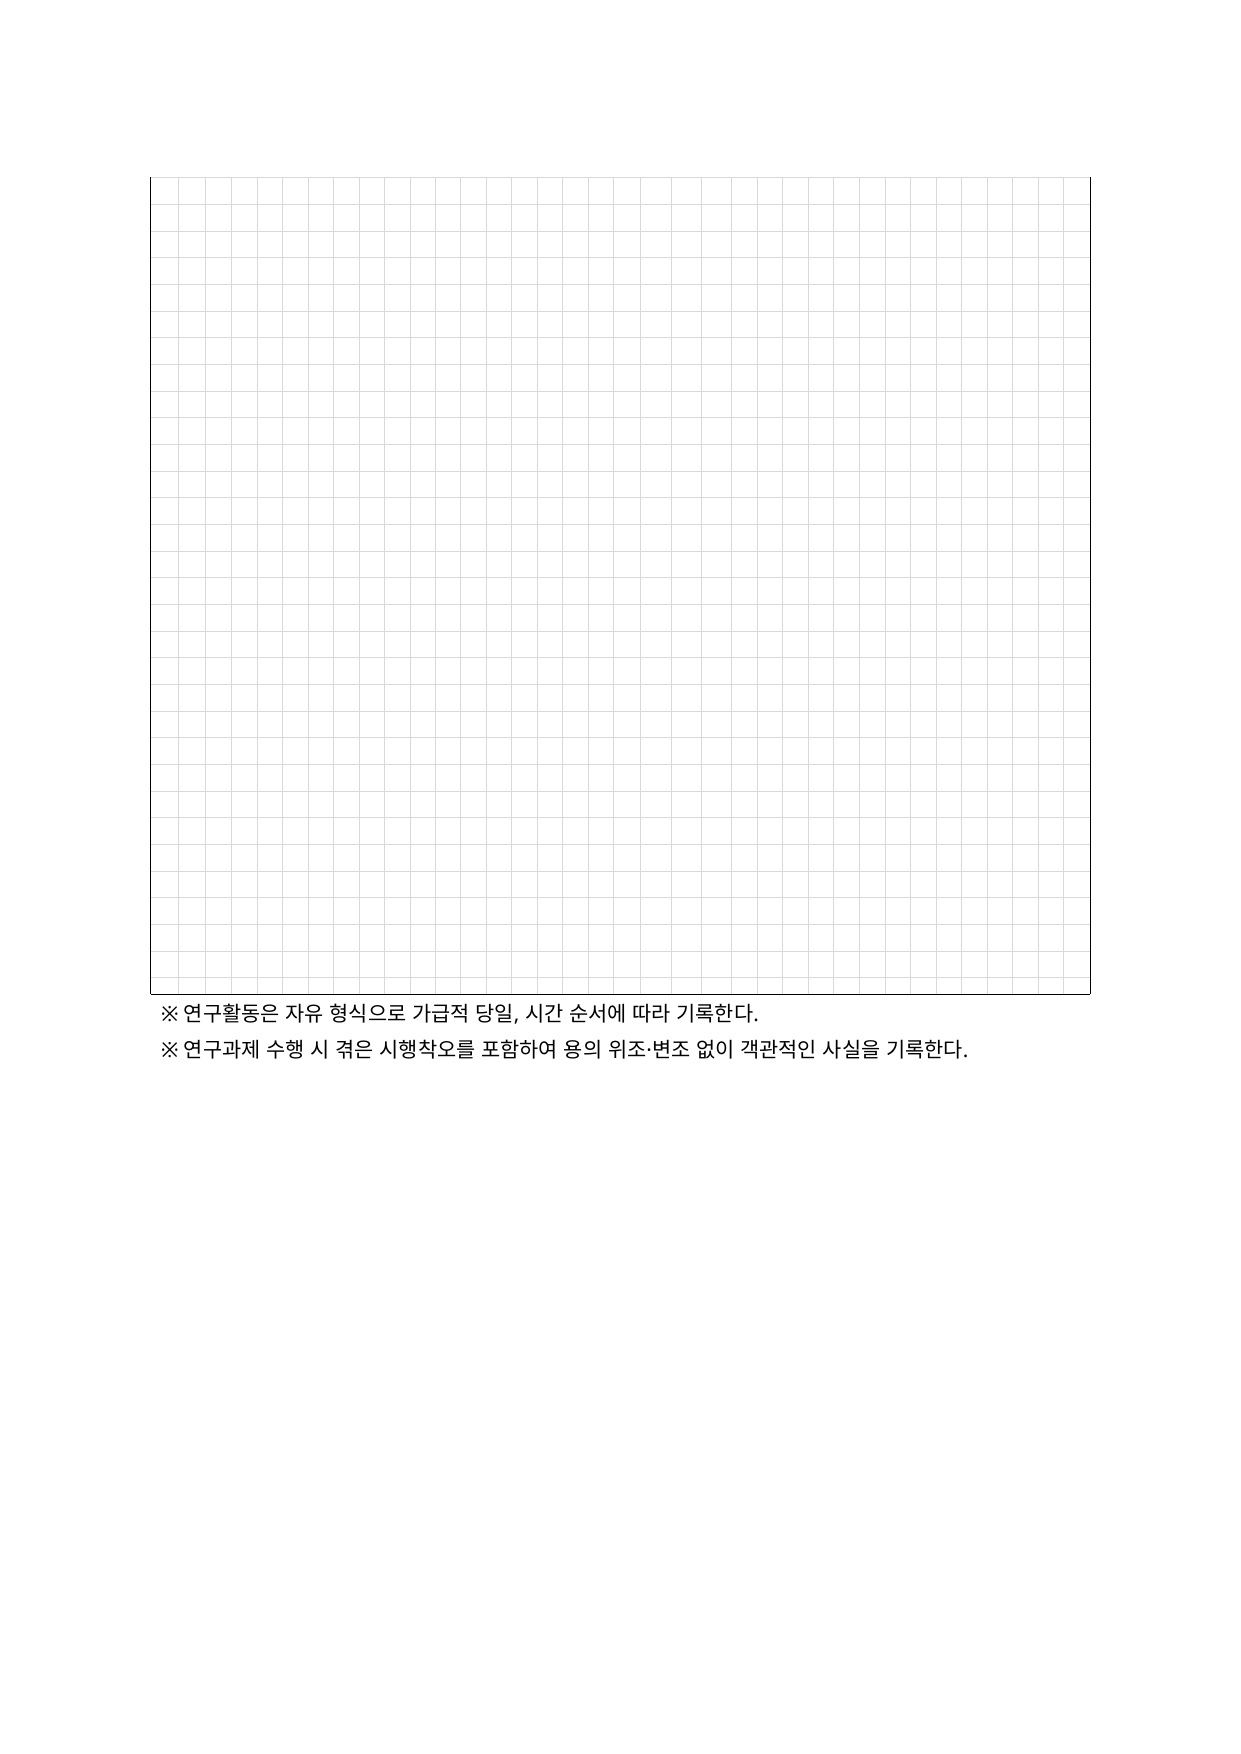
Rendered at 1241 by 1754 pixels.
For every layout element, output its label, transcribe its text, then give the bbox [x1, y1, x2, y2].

table_cell [937, 685, 961, 711]
table_cell [461, 712, 486, 737]
table_cell [179, 392, 205, 417]
table_cell [538, 605, 562, 631]
table_cell [1064, 952, 1090, 977]
table_cell [758, 338, 782, 364]
table_cell [962, 258, 987, 284]
table_cell [937, 658, 961, 684]
table_cell [436, 978, 460, 994]
table_cell [436, 632, 460, 657]
table_cell [732, 365, 757, 391]
table_cell [1013, 925, 1038, 951]
table_cell [860, 952, 885, 977]
table_cell [334, 338, 359, 364]
table_cell [860, 258, 885, 284]
table_cell [309, 498, 333, 524]
table_cell [487, 898, 511, 924]
table_cell [151, 285, 178, 311]
table_cell [151, 818, 178, 844]
table_cell [911, 578, 936, 604]
table_cell [614, 525, 640, 551]
table_cell [283, 632, 308, 657]
table_cell [385, 392, 410, 417]
table_cell [732, 872, 757, 897]
table_cell [411, 365, 435, 391]
table_cell [360, 312, 384, 337]
table_cell [758, 312, 782, 337]
table_cell [385, 472, 410, 497]
table_cell [563, 978, 588, 994]
table_cell [151, 418, 178, 444]
table_cell [1039, 818, 1063, 844]
table_cell [589, 712, 613, 737]
table_cell [1013, 765, 1038, 791]
table_cell [179, 232, 205, 257]
table_cell [911, 258, 936, 284]
table_cell [834, 845, 859, 871]
table_cell [962, 632, 987, 657]
table_cell [385, 952, 410, 977]
table_cell [886, 925, 910, 951]
table_cell [179, 258, 205, 284]
table_cell [487, 872, 511, 897]
table_cell [232, 925, 257, 951]
table_cell [538, 552, 562, 577]
table_cell [641, 605, 671, 631]
table_cell [641, 312, 671, 337]
table_cell [334, 952, 359, 977]
table_cell [988, 552, 1012, 577]
table_cell [1064, 232, 1090, 257]
table_cell [258, 872, 282, 897]
table_cell [411, 845, 435, 871]
table_cell [258, 925, 282, 951]
table_cell [179, 978, 205, 994]
table_cell [179, 605, 205, 631]
table_cell [886, 312, 910, 337]
table_cell [702, 978, 731, 994]
table_cell [258, 658, 282, 684]
table_cell [937, 365, 961, 391]
table_cell [834, 312, 859, 337]
table_cell [1064, 685, 1090, 711]
table_cell [334, 552, 359, 577]
table_cell [232, 392, 257, 417]
table_cell [179, 792, 205, 817]
table_cell [1064, 498, 1090, 524]
table_cell [937, 845, 961, 871]
table_cell [860, 312, 885, 337]
table_cell [911, 845, 936, 871]
table_cell [232, 792, 257, 817]
table_cell [538, 952, 562, 977]
table_cell [232, 845, 257, 871]
table_cell [614, 765, 640, 791]
table_cell [309, 418, 333, 444]
table_cell [206, 178, 231, 204]
table_cell [1013, 898, 1038, 924]
table_cell [783, 845, 808, 871]
table_cell [563, 552, 588, 577]
table_cell [309, 258, 333, 284]
table_cell [988, 498, 1012, 524]
table_cell [758, 952, 782, 977]
table_cell [411, 765, 435, 791]
table_cell [487, 952, 511, 977]
table_cell [641, 845, 671, 871]
table_cell [206, 685, 231, 711]
table_cell [512, 818, 537, 844]
table_cell [937, 285, 961, 311]
table_cell [641, 498, 671, 524]
table_cell [809, 365, 833, 391]
table_cell [512, 845, 537, 871]
table_cell [461, 872, 486, 897]
table_cell [672, 738, 701, 764]
table_cell [487, 232, 511, 257]
table_cell [962, 552, 987, 577]
table_cell [988, 178, 1012, 204]
table_cell [538, 392, 562, 417]
table_cell [672, 605, 701, 631]
table_cell [783, 338, 808, 364]
table_cell [732, 445, 757, 471]
table_cell [860, 898, 885, 924]
table_cell [563, 525, 588, 551]
table_cell [1039, 178, 1063, 204]
table_cell [589, 178, 613, 204]
table_cell [758, 765, 782, 791]
table_cell [538, 818, 562, 844]
table_cell [385, 285, 410, 311]
table_cell [809, 578, 833, 604]
table_cell [834, 285, 859, 311]
table_cell [1064, 738, 1090, 764]
table_cell [512, 792, 537, 817]
table_cell [758, 605, 782, 631]
table_cell [283, 872, 308, 897]
table_cell [1013, 312, 1038, 337]
table_cell [758, 258, 782, 284]
table_cell [538, 525, 562, 551]
table_cell [461, 925, 486, 951]
table_cell [283, 418, 308, 444]
table_cell [360, 898, 384, 924]
table_cell [672, 312, 701, 337]
table_cell [672, 445, 701, 471]
table_cell [1013, 365, 1038, 391]
table_cell [1064, 578, 1090, 604]
table_cell [283, 258, 308, 284]
table_cell [411, 392, 435, 417]
table_cell [309, 845, 333, 871]
table_cell [614, 472, 640, 497]
table_cell [1039, 685, 1063, 711]
table_cell [589, 552, 613, 577]
table_cell [512, 285, 537, 311]
table_cell [512, 365, 537, 391]
table_cell [1039, 418, 1063, 444]
table_cell [334, 445, 359, 471]
table_cell [258, 632, 282, 657]
table_cell [702, 338, 731, 364]
table_cell [179, 285, 205, 311]
table_cell [962, 605, 987, 631]
table_cell [988, 578, 1012, 604]
table_cell [860, 578, 885, 604]
table_cell [206, 258, 231, 284]
table_cell [641, 765, 671, 791]
table_cell [732, 338, 757, 364]
table_cell [962, 338, 987, 364]
table_cell [487, 205, 511, 231]
table_cell [232, 898, 257, 924]
table_cell [461, 205, 486, 231]
table_cell [937, 178, 961, 204]
table_cell [672, 685, 701, 711]
table_cell [702, 285, 731, 311]
table_cell [385, 845, 410, 871]
table_cell [334, 765, 359, 791]
table_cell [1064, 898, 1090, 924]
table_cell [809, 205, 833, 231]
table_cell [962, 392, 987, 417]
table_cell [1039, 312, 1063, 337]
table_cell [1064, 925, 1090, 951]
table_cell [1013, 418, 1038, 444]
table_cell [1039, 205, 1063, 231]
table_cell [538, 365, 562, 391]
table_cell [411, 712, 435, 737]
table_cell [206, 845, 231, 871]
table_cell [360, 232, 384, 257]
table_cell [758, 525, 782, 551]
table_cell [614, 818, 640, 844]
table_cell [436, 232, 460, 257]
table_cell [886, 552, 910, 577]
table_cell [614, 845, 640, 871]
table_cell [538, 898, 562, 924]
table_cell [614, 898, 640, 924]
table_cell [436, 685, 460, 711]
table_cell [834, 178, 859, 204]
table_cell [589, 925, 613, 951]
table_cell [411, 685, 435, 711]
table_cell [589, 872, 613, 897]
table_cell [1013, 392, 1038, 417]
table_cell [512, 445, 537, 471]
table_cell [937, 605, 961, 631]
table_cell [702, 765, 731, 791]
table_cell [589, 605, 613, 631]
table_cell [436, 765, 460, 791]
table_cell [360, 338, 384, 364]
table_cell [206, 658, 231, 684]
table_cell [672, 898, 701, 924]
table_cell [614, 738, 640, 764]
table_cell [151, 738, 178, 764]
table_cell [360, 685, 384, 711]
table_cell [672, 712, 701, 737]
table_cell [411, 952, 435, 977]
table_cell [809, 392, 833, 417]
table_cell [411, 658, 435, 684]
table_cell [232, 632, 257, 657]
table_cell [911, 365, 936, 391]
table_cell [283, 232, 308, 257]
table_cell [962, 845, 987, 871]
table_cell [860, 445, 885, 471]
table_cell [672, 845, 701, 871]
table_cell [758, 818, 782, 844]
table_cell [360, 605, 384, 631]
table_cell [1013, 205, 1038, 231]
table_cell [232, 872, 257, 897]
table_cell [809, 818, 833, 844]
table_cell [886, 392, 910, 417]
table_cell [487, 738, 511, 764]
table_cell [1064, 765, 1090, 791]
table_cell [385, 578, 410, 604]
table_cell [860, 792, 885, 817]
table_cell [232, 578, 257, 604]
table_cell [334, 205, 359, 231]
table_cell [309, 578, 333, 604]
table_cell [258, 952, 282, 977]
table_cell [589, 658, 613, 684]
table_cell [886, 418, 910, 444]
table_cell [758, 178, 782, 204]
table_cell [411, 472, 435, 497]
table_cell [283, 552, 308, 577]
table_cell [385, 312, 410, 337]
table_cell [783, 232, 808, 257]
table_cell [732, 952, 757, 977]
table_cell [538, 232, 562, 257]
table_cell [962, 232, 987, 257]
table_cell [360, 445, 384, 471]
table_cell [487, 472, 511, 497]
table_cell [732, 498, 757, 524]
table_cell [258, 738, 282, 764]
table_cell [1064, 472, 1090, 497]
table_cell [179, 205, 205, 231]
table_cell [641, 978, 671, 994]
table_cell [232, 418, 257, 444]
table_cell [487, 658, 511, 684]
table_cell [487, 552, 511, 577]
table_cell [732, 258, 757, 284]
table_cell [206, 365, 231, 391]
table_cell [232, 472, 257, 497]
table_cell [411, 978, 435, 994]
table_cell [411, 738, 435, 764]
table_cell [461, 418, 486, 444]
table_cell [702, 392, 731, 417]
table_cell [360, 658, 384, 684]
table_cell [283, 792, 308, 817]
table_cell [385, 178, 410, 204]
table_cell [563, 258, 588, 284]
table_cell [962, 872, 987, 897]
table_cell [385, 978, 410, 994]
table_cell [783, 872, 808, 897]
table_cell [641, 925, 671, 951]
table_cell [563, 472, 588, 497]
table_cell [641, 525, 671, 551]
table_cell [988, 365, 1012, 391]
table_cell [962, 285, 987, 311]
table_cell [563, 818, 588, 844]
table_cell [834, 712, 859, 737]
table_cell [538, 872, 562, 897]
table_cell [672, 552, 701, 577]
table_cell [309, 525, 333, 551]
table_cell [385, 498, 410, 524]
table_cell [1039, 845, 1063, 871]
table_cell [436, 445, 460, 471]
table_cell [1064, 285, 1090, 311]
table_cell [1039, 605, 1063, 631]
table_cell [732, 418, 757, 444]
table_cell [179, 178, 205, 204]
table_cell [538, 765, 562, 791]
table_cell [809, 925, 833, 951]
table_cell [283, 952, 308, 977]
table_cell [988, 472, 1012, 497]
table_cell [672, 232, 701, 257]
table_cell [589, 525, 613, 551]
table_cell [512, 872, 537, 897]
table_cell [283, 898, 308, 924]
table_cell [589, 365, 613, 391]
table_cell [702, 578, 731, 604]
table_cell [758, 872, 782, 897]
table_cell [672, 472, 701, 497]
table_cell [512, 658, 537, 684]
table_cell [589, 205, 613, 231]
table_cell [834, 232, 859, 257]
table_cell [758, 685, 782, 711]
table_cell [1039, 498, 1063, 524]
table_cell [258, 845, 282, 871]
table_cell [563, 392, 588, 417]
table_cell [834, 338, 859, 364]
table_cell [334, 792, 359, 817]
table_cell [641, 205, 671, 231]
table_cell [962, 685, 987, 711]
table_cell [1039, 445, 1063, 471]
table_cell [809, 738, 833, 764]
table_cell [1013, 498, 1038, 524]
table_cell [641, 552, 671, 577]
table_cell [411, 898, 435, 924]
table_cell [1013, 952, 1038, 977]
table_cell [461, 738, 486, 764]
table_cell [385, 232, 410, 257]
table_cell [1064, 258, 1090, 284]
table_cell [702, 552, 731, 577]
table_cell [589, 258, 613, 284]
table_cell [206, 818, 231, 844]
table_cell [487, 445, 511, 471]
table_cell [783, 978, 808, 994]
table_cell [487, 285, 511, 311]
table_cell [436, 818, 460, 844]
table_cell [151, 578, 178, 604]
table_cell [563, 285, 588, 311]
table_cell [258, 552, 282, 577]
table_cell [1039, 952, 1063, 977]
table_cell [309, 365, 333, 391]
table_cell [962, 578, 987, 604]
table_cell [672, 525, 701, 551]
table_cell [206, 792, 231, 817]
table_cell [309, 392, 333, 417]
table_cell [512, 632, 537, 657]
table_cell [614, 632, 640, 657]
table_cell [309, 445, 333, 471]
table_cell [283, 312, 308, 337]
table_cell [411, 232, 435, 257]
table_cell [360, 925, 384, 951]
table_cell [309, 792, 333, 817]
table_cell [309, 632, 333, 657]
table_cell [962, 818, 987, 844]
table_cell [886, 845, 910, 871]
table_cell [732, 818, 757, 844]
table_cell [937, 525, 961, 551]
table_cell [732, 205, 757, 231]
table_cell [911, 312, 936, 337]
table_cell [911, 818, 936, 844]
table_cell [886, 898, 910, 924]
table_cell [461, 658, 486, 684]
table_cell [206, 712, 231, 737]
table_cell [512, 765, 537, 791]
table_cell [512, 605, 537, 631]
table_cell [436, 498, 460, 524]
table_cell [538, 338, 562, 364]
table_cell [702, 365, 731, 391]
table_cell [911, 205, 936, 231]
table_cell [232, 978, 257, 994]
table_cell [563, 925, 588, 951]
table_cell [563, 312, 588, 337]
table_cell [783, 365, 808, 391]
table_cell [206, 312, 231, 337]
table_cell [758, 365, 782, 391]
table_cell [563, 658, 588, 684]
table_cell [232, 205, 257, 231]
table_cell [487, 365, 511, 391]
table_cell [783, 925, 808, 951]
table_cell [461, 552, 486, 577]
table_cell [614, 792, 640, 817]
table_cell [1013, 712, 1038, 737]
table_cell [1039, 552, 1063, 577]
table_cell [461, 232, 486, 257]
table_cell [641, 872, 671, 897]
table_cell [461, 578, 486, 604]
table_cell [988, 285, 1012, 311]
table_cell [783, 658, 808, 684]
table_cell [834, 525, 859, 551]
table_cell [309, 552, 333, 577]
table_cell [886, 472, 910, 497]
table_cell [809, 258, 833, 284]
table_cell [937, 952, 961, 977]
table_cell [258, 818, 282, 844]
table_cell [911, 392, 936, 417]
table_cell [589, 232, 613, 257]
table_cell [886, 712, 910, 737]
table_cell [512, 338, 537, 364]
table_cell [487, 818, 511, 844]
table_cell [206, 525, 231, 551]
table_cell [860, 365, 885, 391]
table_cell [360, 285, 384, 311]
table_cell [911, 765, 936, 791]
table_cell [538, 472, 562, 497]
table_cell [860, 685, 885, 711]
table_cell [783, 552, 808, 577]
table_cell [538, 445, 562, 471]
table_cell [809, 445, 833, 471]
table_cell [783, 472, 808, 497]
table_cell [385, 418, 410, 444]
table_cell [988, 898, 1012, 924]
table_cell [834, 605, 859, 631]
table_cell [385, 765, 410, 791]
table_cell [151, 925, 178, 951]
table_cell [1013, 578, 1038, 604]
table_cell [411, 205, 435, 231]
table_cell [614, 338, 640, 364]
table_cell [360, 712, 384, 737]
table_cell [360, 418, 384, 444]
table_cell [334, 178, 359, 204]
table_cell [1013, 658, 1038, 684]
table_cell [563, 765, 588, 791]
table_cell [487, 712, 511, 737]
table_cell [783, 685, 808, 711]
table_cell [988, 872, 1012, 897]
table_cell [258, 898, 282, 924]
table_cell [334, 818, 359, 844]
table_cell [860, 738, 885, 764]
table_cell [360, 525, 384, 551]
table_cell [911, 472, 936, 497]
table_cell [206, 232, 231, 257]
table_cell [1013, 685, 1038, 711]
table_cell [641, 632, 671, 657]
table_cell [538, 285, 562, 311]
table_cell [309, 712, 333, 737]
table_cell [385, 258, 410, 284]
table_cell [1013, 232, 1038, 257]
table_cell [672, 392, 701, 417]
table_cell [614, 605, 640, 631]
table_cell [151, 178, 178, 204]
table_cell [672, 632, 701, 657]
table_cell [385, 712, 410, 737]
table_cell [911, 925, 936, 951]
table_cell [783, 578, 808, 604]
table_cell [309, 472, 333, 497]
table_cell [758, 285, 782, 311]
table_cell [988, 445, 1012, 471]
table_cell [309, 818, 333, 844]
table_cell [411, 338, 435, 364]
table_cell [151, 365, 178, 391]
table_cell [672, 205, 701, 231]
table_cell [461, 765, 486, 791]
table_cell [702, 818, 731, 844]
table_cell [783, 738, 808, 764]
table_cell [589, 338, 613, 364]
table_cell [309, 925, 333, 951]
table_cell [151, 525, 178, 551]
table_cell [283, 685, 308, 711]
table_cell [614, 205, 640, 231]
table_cell [538, 205, 562, 231]
table_cell [385, 738, 410, 764]
table_cell [487, 632, 511, 657]
table_cell [538, 712, 562, 737]
table_cell [385, 552, 410, 577]
table_cell [206, 632, 231, 657]
table_cell [151, 498, 178, 524]
table_cell [911, 978, 936, 994]
table_cell [732, 578, 757, 604]
table_cell [911, 178, 936, 204]
table_cell [487, 178, 511, 204]
table_cell [1013, 258, 1038, 284]
table_cell [911, 738, 936, 764]
table_cell [702, 525, 731, 551]
table_cell [886, 792, 910, 817]
table_cell [962, 978, 987, 994]
table_cell [436, 605, 460, 631]
table_cell [538, 925, 562, 951]
table_cell [911, 685, 936, 711]
table_cell [783, 258, 808, 284]
table_cell [911, 525, 936, 551]
table_cell [360, 552, 384, 577]
table_cell [487, 498, 511, 524]
table_cell [309, 738, 333, 764]
table_cell [512, 978, 537, 994]
table_cell [702, 738, 731, 764]
table_cell [360, 178, 384, 204]
table_cell [1039, 392, 1063, 417]
table_cell [309, 338, 333, 364]
table_cell [860, 605, 885, 631]
table_cell [360, 498, 384, 524]
table_cell [283, 605, 308, 631]
table_cell [334, 258, 359, 284]
table_cell [487, 578, 511, 604]
table_cell [283, 925, 308, 951]
table_cell [732, 898, 757, 924]
table_cell [937, 872, 961, 897]
table_cell [809, 285, 833, 311]
table_cell [732, 472, 757, 497]
table_cell [937, 392, 961, 417]
table_cell [911, 285, 936, 311]
table_cell [232, 765, 257, 791]
table_cell [614, 658, 640, 684]
table_cell [232, 552, 257, 577]
table_cell [179, 952, 205, 977]
table_cell [937, 338, 961, 364]
table_cell [834, 738, 859, 764]
table_cell [1013, 472, 1038, 497]
table_cell [151, 258, 178, 284]
table_cell [206, 205, 231, 231]
table_cell [672, 178, 701, 204]
table_cell [758, 552, 782, 577]
table_cell [702, 712, 731, 737]
table_cell [937, 552, 961, 577]
table_cell [309, 285, 333, 311]
table_cell [258, 312, 282, 337]
table_cell [937, 578, 961, 604]
table_cell [258, 178, 282, 204]
table_cell [461, 445, 486, 471]
table_cell [732, 792, 757, 817]
table_cell [563, 738, 588, 764]
table_cell [783, 445, 808, 471]
table_cell [309, 605, 333, 631]
table_cell [783, 525, 808, 551]
table_cell [258, 498, 282, 524]
table_cell [962, 738, 987, 764]
table_cell [672, 498, 701, 524]
table_cell [834, 925, 859, 951]
table_cell [809, 658, 833, 684]
table_cell [1013, 605, 1038, 631]
table_cell [309, 685, 333, 711]
table_cell [360, 258, 384, 284]
table_cell [641, 685, 671, 711]
table_cell [860, 205, 885, 231]
table_cell [962, 472, 987, 497]
table_cell [512, 552, 537, 577]
table_cell [258, 285, 282, 311]
table_cell [911, 792, 936, 817]
table_cell [834, 552, 859, 577]
table_cell [206, 925, 231, 951]
table_cell [151, 872, 178, 897]
table_cell [1064, 978, 1090, 994]
table_cell [937, 498, 961, 524]
table_cell [360, 365, 384, 391]
table_cell [563, 952, 588, 977]
table_cell [758, 792, 782, 817]
table_cell [834, 418, 859, 444]
table_cell [1064, 818, 1090, 844]
table_cell [385, 338, 410, 364]
table_cell [563, 898, 588, 924]
table_cell [1039, 365, 1063, 391]
table_cell [589, 765, 613, 791]
table_cell [232, 498, 257, 524]
table_cell [860, 978, 885, 994]
table_cell [988, 258, 1012, 284]
table_cell [512, 685, 537, 711]
table_cell [988, 845, 1012, 871]
table_cell [758, 978, 782, 994]
table_cell [258, 605, 282, 631]
table_cell [860, 418, 885, 444]
table_cell [783, 952, 808, 977]
table_cell [179, 418, 205, 444]
table_cell [179, 338, 205, 364]
table_cell [809, 338, 833, 364]
table_cell [309, 898, 333, 924]
table_cell [206, 285, 231, 311]
table_cell [758, 738, 782, 764]
table_cell [937, 712, 961, 737]
table_cell [283, 525, 308, 551]
table_cell [283, 338, 308, 364]
table_cell [512, 392, 537, 417]
table_cell [937, 925, 961, 951]
table_cell [732, 605, 757, 631]
table_cell [232, 312, 257, 337]
table_cell [258, 765, 282, 791]
table_cell [179, 525, 205, 551]
table_cell [988, 418, 1012, 444]
table_cell [758, 845, 782, 871]
table_cell [672, 365, 701, 391]
table_cell [783, 285, 808, 311]
table_cell [783, 392, 808, 417]
table_cell [1039, 872, 1063, 897]
table_cell [834, 205, 859, 231]
table_cell [758, 898, 782, 924]
table_cell [385, 205, 410, 231]
table_cell [702, 445, 731, 471]
table_cell [232, 525, 257, 551]
table_cell [334, 632, 359, 657]
table_cell [702, 205, 731, 231]
table_cell [809, 845, 833, 871]
table_cell [334, 365, 359, 391]
table_cell [436, 712, 460, 737]
table_cell [232, 365, 257, 391]
table_cell [911, 498, 936, 524]
table_cell [641, 258, 671, 284]
table_cell [487, 312, 511, 337]
table_cell [206, 498, 231, 524]
table_cell [860, 632, 885, 657]
table_cell [538, 312, 562, 337]
table_cell [258, 338, 282, 364]
table_cell [834, 792, 859, 817]
table_cell [179, 658, 205, 684]
table_cell [672, 285, 701, 311]
table_cell [436, 872, 460, 897]
table_cell [1039, 578, 1063, 604]
table_cell [911, 605, 936, 631]
table_cell [988, 632, 1012, 657]
table_cell [538, 978, 562, 994]
table_cell [360, 818, 384, 844]
table_cell [758, 232, 782, 257]
table_cell [179, 712, 205, 737]
table_cell [834, 578, 859, 604]
table_cell [461, 258, 486, 284]
table_cell [512, 258, 537, 284]
table_cell [758, 658, 782, 684]
table_cell [834, 258, 859, 284]
table_cell [886, 872, 910, 897]
table_cell [988, 205, 1012, 231]
table_cell [834, 392, 859, 417]
table_cell [360, 845, 384, 871]
table_cell [1013, 285, 1038, 311]
table_cell [461, 525, 486, 551]
table_cell [614, 285, 640, 311]
table_cell [1039, 258, 1063, 284]
table_cell [589, 792, 613, 817]
table_cell [206, 338, 231, 364]
table_cell [1064, 178, 1090, 204]
table_cell [732, 632, 757, 657]
table_cell [614, 925, 640, 951]
table_cell [334, 872, 359, 897]
table_cell [179, 872, 205, 897]
table_cell [538, 792, 562, 817]
table_cell [283, 845, 308, 871]
table_cell [641, 285, 671, 311]
table_cell [563, 712, 588, 737]
table_cell [563, 418, 588, 444]
table_cell [232, 445, 257, 471]
table_cell [334, 312, 359, 337]
table_cell [461, 978, 486, 994]
table_cell [962, 365, 987, 391]
table_cell [614, 872, 640, 897]
table_cell [732, 232, 757, 257]
table_cell [702, 178, 731, 204]
table_cell [1013, 178, 1038, 204]
table_cell [783, 765, 808, 791]
table_cell [589, 578, 613, 604]
table_cell [702, 232, 731, 257]
table_cell [988, 685, 1012, 711]
table_cell [461, 472, 486, 497]
table_cell [151, 898, 178, 924]
table_cell [834, 818, 859, 844]
table_cell [385, 365, 410, 391]
table_cell [360, 872, 384, 897]
table_cell [783, 712, 808, 737]
table_cell [886, 738, 910, 764]
table_cell [309, 178, 333, 204]
table_cell [962, 792, 987, 817]
table_cell [937, 978, 961, 994]
table_cell [232, 712, 257, 737]
table_cell [1039, 738, 1063, 764]
table_cell [461, 178, 486, 204]
table_cell [614, 712, 640, 737]
table_cell [309, 952, 333, 977]
table_cell [1039, 765, 1063, 791]
table_cell [461, 498, 486, 524]
table_cell [834, 685, 859, 711]
table_cell [1064, 205, 1090, 231]
table_cell [563, 365, 588, 391]
table_cell [1064, 658, 1090, 684]
table_cell [988, 392, 1012, 417]
table_cell [360, 952, 384, 977]
table_cell [436, 898, 460, 924]
table_cell [809, 232, 833, 257]
table_cell [614, 445, 640, 471]
table_cell [860, 765, 885, 791]
table_cell [206, 738, 231, 764]
table_cell [860, 472, 885, 497]
table_cell [614, 578, 640, 604]
table_cell [988, 978, 1012, 994]
table_cell [258, 792, 282, 817]
table_cell [151, 312, 178, 337]
table_cell [589, 312, 613, 337]
table_cell [962, 312, 987, 337]
table_cell [1039, 338, 1063, 364]
table_cell [672, 925, 701, 951]
table_cell [937, 445, 961, 471]
table_cell [283, 205, 308, 231]
table_cell [385, 605, 410, 631]
table_cell [732, 738, 757, 764]
table_cell [758, 498, 782, 524]
table_cell [258, 712, 282, 737]
table_cell [258, 418, 282, 444]
table_cell [732, 392, 757, 417]
table_cell [1039, 978, 1063, 994]
table_cell [783, 605, 808, 631]
table_cell [911, 232, 936, 257]
table_cell [641, 365, 671, 391]
table_cell [151, 952, 178, 977]
table_cell [411, 578, 435, 604]
table_cell [702, 312, 731, 337]
table_cell [232, 338, 257, 364]
table_cell [589, 472, 613, 497]
table_cell [334, 978, 359, 994]
table_cell [758, 392, 782, 417]
table_cell [232, 738, 257, 764]
table_cell [334, 525, 359, 551]
table_cell [911, 552, 936, 577]
table_cell [232, 818, 257, 844]
table_cell [360, 765, 384, 791]
table_cell [641, 712, 671, 737]
table_cell [258, 205, 282, 231]
table_cell [641, 952, 671, 977]
table_cell [309, 658, 333, 684]
table_cell [283, 578, 308, 604]
table_cell [614, 178, 640, 204]
table_cell [937, 258, 961, 284]
table_cell [1013, 552, 1038, 577]
table_cell [309, 205, 333, 231]
table_cell [1013, 818, 1038, 844]
table_cell [809, 792, 833, 817]
table_cell [538, 845, 562, 871]
table_cell [702, 418, 731, 444]
table_cell [436, 312, 460, 337]
table_cell [962, 418, 987, 444]
table_cell [589, 392, 613, 417]
table_cell [1064, 632, 1090, 657]
table_cell [461, 392, 486, 417]
table_cell [487, 525, 511, 551]
table_cell [360, 738, 384, 764]
table_cell [702, 925, 731, 951]
table_cell [962, 712, 987, 737]
table_cell [512, 312, 537, 337]
table_cell [702, 872, 731, 897]
table_cell [334, 578, 359, 604]
table_cell [461, 285, 486, 311]
table_cell [487, 258, 511, 284]
table_cell [962, 498, 987, 524]
table_cell [411, 818, 435, 844]
table_cell [151, 338, 178, 364]
table_cell [641, 418, 671, 444]
table_cell [385, 898, 410, 924]
table_cell [360, 632, 384, 657]
table_cell [258, 392, 282, 417]
table_cell [783, 312, 808, 337]
table_cell [360, 578, 384, 604]
table_cell [672, 258, 701, 284]
table_cell [860, 178, 885, 204]
table_cell [809, 632, 833, 657]
table_cell [283, 712, 308, 737]
table_cell [614, 498, 640, 524]
table_cell [1039, 925, 1063, 951]
table_cell [206, 605, 231, 631]
table_cell [283, 498, 308, 524]
table_cell [886, 525, 910, 551]
table_cell [461, 365, 486, 391]
table_cell [151, 712, 178, 737]
table_cell [563, 685, 588, 711]
table_cell [860, 658, 885, 684]
table_cell [732, 552, 757, 577]
table_cell [962, 445, 987, 471]
table_cell [436, 285, 460, 311]
table_cell [809, 712, 833, 737]
table_cell [988, 925, 1012, 951]
table_cell [732, 765, 757, 791]
table_cell [702, 605, 731, 631]
table_cell [151, 605, 178, 631]
table_cell [151, 792, 178, 817]
table_cell [411, 605, 435, 631]
table_cell [1064, 418, 1090, 444]
table_cell [512, 205, 537, 231]
table_cell [886, 952, 910, 977]
table_cell [614, 232, 640, 257]
table_cell [758, 205, 782, 231]
table_cell [411, 418, 435, 444]
table_cell [988, 232, 1012, 257]
table_cell [783, 898, 808, 924]
table_cell [334, 232, 359, 257]
table_cell [641, 232, 671, 257]
table_cell [487, 792, 511, 817]
table_cell [1039, 232, 1063, 257]
table_cell [179, 445, 205, 471]
table_cell [563, 578, 588, 604]
table_cell [809, 898, 833, 924]
table_cell [1039, 658, 1063, 684]
table_cell [487, 605, 511, 631]
table_cell [672, 418, 701, 444]
table_cell [436, 525, 460, 551]
table_cell [911, 952, 936, 977]
table_cell [512, 178, 537, 204]
table_cell [834, 898, 859, 924]
table_cell [1064, 525, 1090, 551]
table_cell [911, 338, 936, 364]
table_cell [886, 178, 910, 204]
table_cell [937, 792, 961, 817]
table_cell [783, 418, 808, 444]
table_cell [1064, 552, 1090, 577]
table_cell [309, 978, 333, 994]
table_cell [962, 178, 987, 204]
table_cell [702, 952, 731, 977]
table_cell [886, 578, 910, 604]
table_cell [232, 258, 257, 284]
table_cell [151, 205, 178, 231]
table_cell [702, 685, 731, 711]
table_cell [860, 712, 885, 737]
table_cell [334, 285, 359, 311]
table_cell [385, 525, 410, 551]
table_cell [360, 392, 384, 417]
table_cell [809, 525, 833, 551]
table_cell [758, 472, 782, 497]
table_cell [886, 285, 910, 311]
table_cell [334, 418, 359, 444]
table_cell [732, 978, 757, 994]
table_cell [563, 205, 588, 231]
table_cell [179, 552, 205, 577]
table_cell [258, 525, 282, 551]
table_cell [1039, 472, 1063, 497]
table_cell [487, 338, 511, 364]
table_cell [563, 605, 588, 631]
table_cell [436, 552, 460, 577]
table_cell [179, 312, 205, 337]
table_cell [589, 845, 613, 871]
table_cell [886, 445, 910, 471]
table_cell [512, 418, 537, 444]
table_cell [283, 658, 308, 684]
table_cell [151, 845, 178, 871]
table_cell [614, 978, 640, 994]
table_cell [1064, 605, 1090, 631]
table_cell [702, 472, 731, 497]
table_cell [589, 632, 613, 657]
table_cell [641, 578, 671, 604]
table_cell [834, 872, 859, 897]
table_cell [911, 445, 936, 471]
table_cell [911, 658, 936, 684]
table_cell [641, 472, 671, 497]
table_cell [512, 472, 537, 497]
table_cell [538, 738, 562, 764]
table_cell [334, 498, 359, 524]
table_cell [886, 605, 910, 631]
table_cell [758, 632, 782, 657]
table_cell [179, 472, 205, 497]
table_cell [1039, 898, 1063, 924]
table_cell [258, 578, 282, 604]
table_cell [672, 978, 701, 994]
table_cell [151, 472, 178, 497]
table_cell [206, 765, 231, 791]
table_cell [512, 712, 537, 737]
table_cell [937, 472, 961, 497]
table_cell [385, 658, 410, 684]
table_cell [732, 285, 757, 311]
table_cell [886, 232, 910, 257]
table_cell [360, 792, 384, 817]
table_cell [283, 738, 308, 764]
table_cell [360, 978, 384, 994]
table_cell [886, 765, 910, 791]
table_cell [783, 792, 808, 817]
table_cell [538, 418, 562, 444]
table_cell [886, 498, 910, 524]
table_cell [860, 392, 885, 417]
table_cell [641, 792, 671, 817]
table_cell [461, 898, 486, 924]
table_cell [809, 765, 833, 791]
table_cell [962, 658, 987, 684]
table_cell [834, 365, 859, 391]
table_cell [512, 232, 537, 257]
table_cell [232, 952, 257, 977]
table_cell [206, 898, 231, 924]
table_cell [589, 978, 613, 994]
table_cell [512, 578, 537, 604]
table_cell [860, 552, 885, 577]
table_cell [589, 445, 613, 471]
table_cell [937, 738, 961, 764]
table_cell [614, 392, 640, 417]
table_cell [151, 978, 178, 994]
table_cell [1064, 445, 1090, 471]
table_cell [385, 792, 410, 817]
table_cell [179, 765, 205, 791]
table_cell [179, 632, 205, 657]
table_cell [809, 685, 833, 711]
table_cell [334, 658, 359, 684]
table_cell [783, 498, 808, 524]
table_cell [179, 845, 205, 871]
table_cell [179, 498, 205, 524]
table_cell [258, 232, 282, 257]
table_cell [614, 685, 640, 711]
table_cell [641, 445, 671, 471]
table_cell [988, 658, 1012, 684]
table_cell [461, 845, 486, 871]
table_cell [614, 258, 640, 284]
table_cell [487, 978, 511, 994]
table_cell [1064, 845, 1090, 871]
table_cell [258, 445, 282, 471]
table_cell [334, 712, 359, 737]
table_cell [911, 712, 936, 737]
table_cell [886, 658, 910, 684]
table_cell [860, 338, 885, 364]
table_cell [702, 792, 731, 817]
table_cell [436, 392, 460, 417]
table_cell [206, 552, 231, 577]
table_cell [672, 872, 701, 897]
table_cell [988, 312, 1012, 337]
table_cell [512, 525, 537, 551]
table_cell [436, 578, 460, 604]
table_cell [334, 605, 359, 631]
table_cell [1039, 525, 1063, 551]
table_cell [911, 632, 936, 657]
table_cell [589, 952, 613, 977]
table_cell [283, 472, 308, 497]
table_cell [487, 392, 511, 417]
table_cell [614, 312, 640, 337]
table_cell [988, 765, 1012, 791]
table_cell [589, 285, 613, 311]
table_cell [860, 925, 885, 951]
table_cell [512, 925, 537, 951]
table_cell [334, 898, 359, 924]
table_cell [809, 978, 833, 994]
table_cell [1039, 792, 1063, 817]
table_cell [988, 952, 1012, 977]
table_cell [334, 685, 359, 711]
table_cell [436, 365, 460, 391]
table_cell [563, 632, 588, 657]
table_cell [758, 418, 782, 444]
table_cell [151, 765, 178, 791]
table_cell [283, 285, 308, 311]
table_cell [258, 258, 282, 284]
table_cell [436, 418, 460, 444]
table_cell [538, 178, 562, 204]
table_cell [151, 685, 178, 711]
table_cell [834, 498, 859, 524]
table_cell [436, 338, 460, 364]
table_cell [1013, 632, 1038, 657]
table_cell [151, 552, 178, 577]
table_cell [988, 525, 1012, 551]
table_cell [672, 658, 701, 684]
table_cell [232, 605, 257, 631]
table_cell [179, 738, 205, 764]
table_cell [151, 232, 178, 257]
table_cell [1013, 792, 1038, 817]
table_cell [206, 445, 231, 471]
table_cell [538, 498, 562, 524]
table_cell [411, 632, 435, 657]
table_cell [206, 472, 231, 497]
table_cell ※ 연구과제 수행 시 겪은 시행착오를 포함하여 용의 위조·변조 없이 객관적인 사실을 기록한다. [150, 1031, 1090, 1067]
table_cell [487, 925, 511, 951]
table_cell [1013, 978, 1038, 994]
table_cell [886, 685, 910, 711]
table_cell [1064, 712, 1090, 737]
table_cell [641, 898, 671, 924]
table_cell [179, 818, 205, 844]
table_cell [886, 632, 910, 657]
table_cell [641, 392, 671, 417]
table_cell [487, 845, 511, 871]
table_cell [461, 792, 486, 817]
table_cell [834, 952, 859, 977]
table_cell [258, 365, 282, 391]
table_cell [988, 818, 1012, 844]
table_cell [436, 178, 460, 204]
table_cell [641, 338, 671, 364]
table_cell [179, 898, 205, 924]
table_cell [283, 818, 308, 844]
table_cell [1013, 525, 1038, 551]
table_cell [886, 818, 910, 844]
table_cell [283, 178, 308, 204]
table_cell [1064, 392, 1090, 417]
table_cell [1039, 632, 1063, 657]
table_cell [151, 658, 178, 684]
table_cell [641, 738, 671, 764]
table_cell [614, 365, 640, 391]
table_cell [283, 365, 308, 391]
table_cell [309, 312, 333, 337]
table_cell [702, 845, 731, 871]
table_cell [988, 605, 1012, 631]
table_cell [1013, 845, 1038, 871]
table_cell [385, 872, 410, 897]
table_cell [309, 872, 333, 897]
table_cell [436, 258, 460, 284]
table_cell [672, 818, 701, 844]
table_cell [614, 952, 640, 977]
table_cell [732, 658, 757, 684]
table_cell [232, 285, 257, 311]
table_cell [641, 658, 671, 684]
table_cell [834, 445, 859, 471]
table_cell [411, 498, 435, 524]
table_cell [334, 738, 359, 764]
table_cell [962, 898, 987, 924]
table_cell [614, 552, 640, 577]
table_cell [151, 392, 178, 417]
table_cell [988, 712, 1012, 737]
table_cell [411, 792, 435, 817]
table_cell [1064, 338, 1090, 364]
table_cell [360, 205, 384, 231]
table_cell [334, 845, 359, 871]
table_cell [258, 472, 282, 497]
table_cell [206, 418, 231, 444]
table_cell [962, 765, 987, 791]
table_cell [809, 605, 833, 631]
table_cell [672, 338, 701, 364]
table_cell [809, 178, 833, 204]
table_cell [702, 498, 731, 524]
table_cell [1013, 738, 1038, 764]
table_cell [179, 925, 205, 951]
table_cell [411, 258, 435, 284]
table_cell [309, 232, 333, 257]
table_cell [283, 765, 308, 791]
table_cell [151, 632, 178, 657]
table_cell [512, 898, 537, 924]
table_cell ※ 연구활동은 자유 형식으로 가급적 당일, 시간 순서에 따라 기록한다. [150, 995, 1090, 1031]
table_cell [589, 418, 613, 444]
table_cell [206, 578, 231, 604]
table_cell [860, 498, 885, 524]
table_cell [911, 872, 936, 897]
table_cell [758, 578, 782, 604]
table_cell [783, 178, 808, 204]
table_cell [1039, 712, 1063, 737]
table_cell [702, 632, 731, 657]
table_cell [834, 472, 859, 497]
table_cell [702, 658, 731, 684]
table_cell [436, 952, 460, 977]
table_cell [1064, 792, 1090, 817]
table_cell [563, 792, 588, 817]
table_cell [809, 472, 833, 497]
table_cell [206, 952, 231, 977]
table_cell [860, 285, 885, 311]
table_cell [962, 952, 987, 977]
table_cell [860, 845, 885, 871]
table_cell [538, 632, 562, 657]
table_cell [937, 232, 961, 257]
table_cell [179, 365, 205, 391]
table_cell [563, 178, 588, 204]
table_cell [563, 498, 588, 524]
table_cell [461, 338, 486, 364]
table_cell [589, 818, 613, 844]
table_cell [988, 338, 1012, 364]
table_cell [1013, 872, 1038, 897]
table_cell [461, 952, 486, 977]
table_cell [614, 418, 640, 444]
table_cell [232, 232, 257, 257]
table_cell [563, 232, 588, 257]
table_cell [672, 792, 701, 817]
table_cell [436, 925, 460, 951]
table_cell [834, 658, 859, 684]
table_cell [809, 312, 833, 337]
table_cell [702, 258, 731, 284]
table_cell [860, 818, 885, 844]
table_cell [589, 685, 613, 711]
table_cell [834, 765, 859, 791]
table_cell [283, 978, 308, 994]
table_cell [589, 738, 613, 764]
table_cell [732, 178, 757, 204]
table_cell [937, 898, 961, 924]
table_cell [334, 472, 359, 497]
table_cell [179, 578, 205, 604]
table_cell [860, 872, 885, 897]
table_cell [461, 685, 486, 711]
table_cell [563, 445, 588, 471]
table_cell [487, 765, 511, 791]
table_cell [563, 338, 588, 364]
table_cell [1064, 312, 1090, 337]
table_cell [732, 525, 757, 551]
table_cell [672, 765, 701, 791]
table_cell [461, 605, 486, 631]
table_cell [334, 925, 359, 951]
table_cell [512, 952, 537, 977]
table_cell [860, 232, 885, 257]
table_cell [1013, 445, 1038, 471]
table_cell [232, 658, 257, 684]
table_cell [411, 178, 435, 204]
table_cell [563, 845, 588, 871]
table_cell [809, 952, 833, 977]
table_cell [809, 552, 833, 577]
table_cell [860, 525, 885, 551]
table_cell [1064, 872, 1090, 897]
table_cell [672, 578, 701, 604]
table_cell [360, 472, 384, 497]
table_cell [232, 685, 257, 711]
table_cell [937, 632, 961, 657]
table_cell [151, 445, 178, 471]
table_cell [911, 418, 936, 444]
table_cell [385, 685, 410, 711]
table_cell [283, 392, 308, 417]
table_cell [937, 205, 961, 231]
table_cell [641, 178, 671, 204]
table_cell [758, 712, 782, 737]
table_cell [809, 872, 833, 897]
table_cell [411, 925, 435, 951]
table_cell [436, 738, 460, 764]
table_cell [937, 418, 961, 444]
table_cell [732, 312, 757, 337]
table_cell [385, 632, 410, 657]
table_cell [411, 525, 435, 551]
table_cell [487, 418, 511, 444]
table_cell [512, 738, 537, 764]
table_cell [385, 445, 410, 471]
table_cell [512, 498, 537, 524]
table_cell [309, 765, 333, 791]
table_cell [461, 632, 486, 657]
table_cell [809, 418, 833, 444]
table_cell [589, 898, 613, 924]
table_cell [411, 312, 435, 337]
table_cell [461, 818, 486, 844]
table_cell [538, 578, 562, 604]
table_cell [783, 818, 808, 844]
table_cell [258, 978, 282, 994]
table_cell [988, 792, 1012, 817]
table_cell [962, 205, 987, 231]
table_cell [911, 898, 936, 924]
table_cell [334, 392, 359, 417]
table_cell [563, 872, 588, 897]
table_cell [937, 312, 961, 337]
table_cell [1064, 365, 1090, 391]
table_cell [834, 978, 859, 994]
table_cell [385, 818, 410, 844]
table_cell [758, 925, 782, 951]
table_cell [436, 658, 460, 684]
table_cell [732, 925, 757, 951]
table_cell [886, 205, 910, 231]
table_cell [411, 285, 435, 311]
table_cell [783, 632, 808, 657]
table_cell [436, 205, 460, 231]
table_cell [937, 818, 961, 844]
table_cell [886, 258, 910, 284]
table_cell [179, 685, 205, 711]
table_cell [672, 952, 701, 977]
table_cell [937, 765, 961, 791]
table_cell [206, 872, 231, 897]
table_cell [732, 712, 757, 737]
table_cell [283, 445, 308, 471]
table_cell [886, 365, 910, 391]
table_cell [411, 552, 435, 577]
table_cell [436, 792, 460, 817]
table_cell [538, 685, 562, 711]
table_cell [886, 338, 910, 364]
table_cell [411, 872, 435, 897]
table_cell [589, 498, 613, 524]
table_cell [487, 685, 511, 711]
table_cell [538, 658, 562, 684]
table_cell [834, 632, 859, 657]
table_cell [962, 925, 987, 951]
table_cell [1013, 338, 1038, 364]
table_cell [732, 845, 757, 871]
table_cell [641, 818, 671, 844]
table_cell [886, 978, 910, 994]
table_cell [783, 205, 808, 231]
table_cell [1039, 285, 1063, 311]
table_cell [461, 312, 486, 337]
table_cell [436, 845, 460, 871]
table_cell [732, 685, 757, 711]
table_cell [962, 525, 987, 551]
table_cell [702, 898, 731, 924]
table_cell [258, 685, 282, 711]
table_cell [206, 392, 231, 417]
table_cell [988, 738, 1012, 764]
table_cell [411, 445, 435, 471]
table_cell [538, 258, 562, 284]
table_cell [206, 978, 231, 994]
table_cell [385, 925, 410, 951]
table_cell [758, 445, 782, 471]
table_cell [436, 472, 460, 497]
table_cell [809, 498, 833, 524]
table_cell [232, 178, 257, 204]
